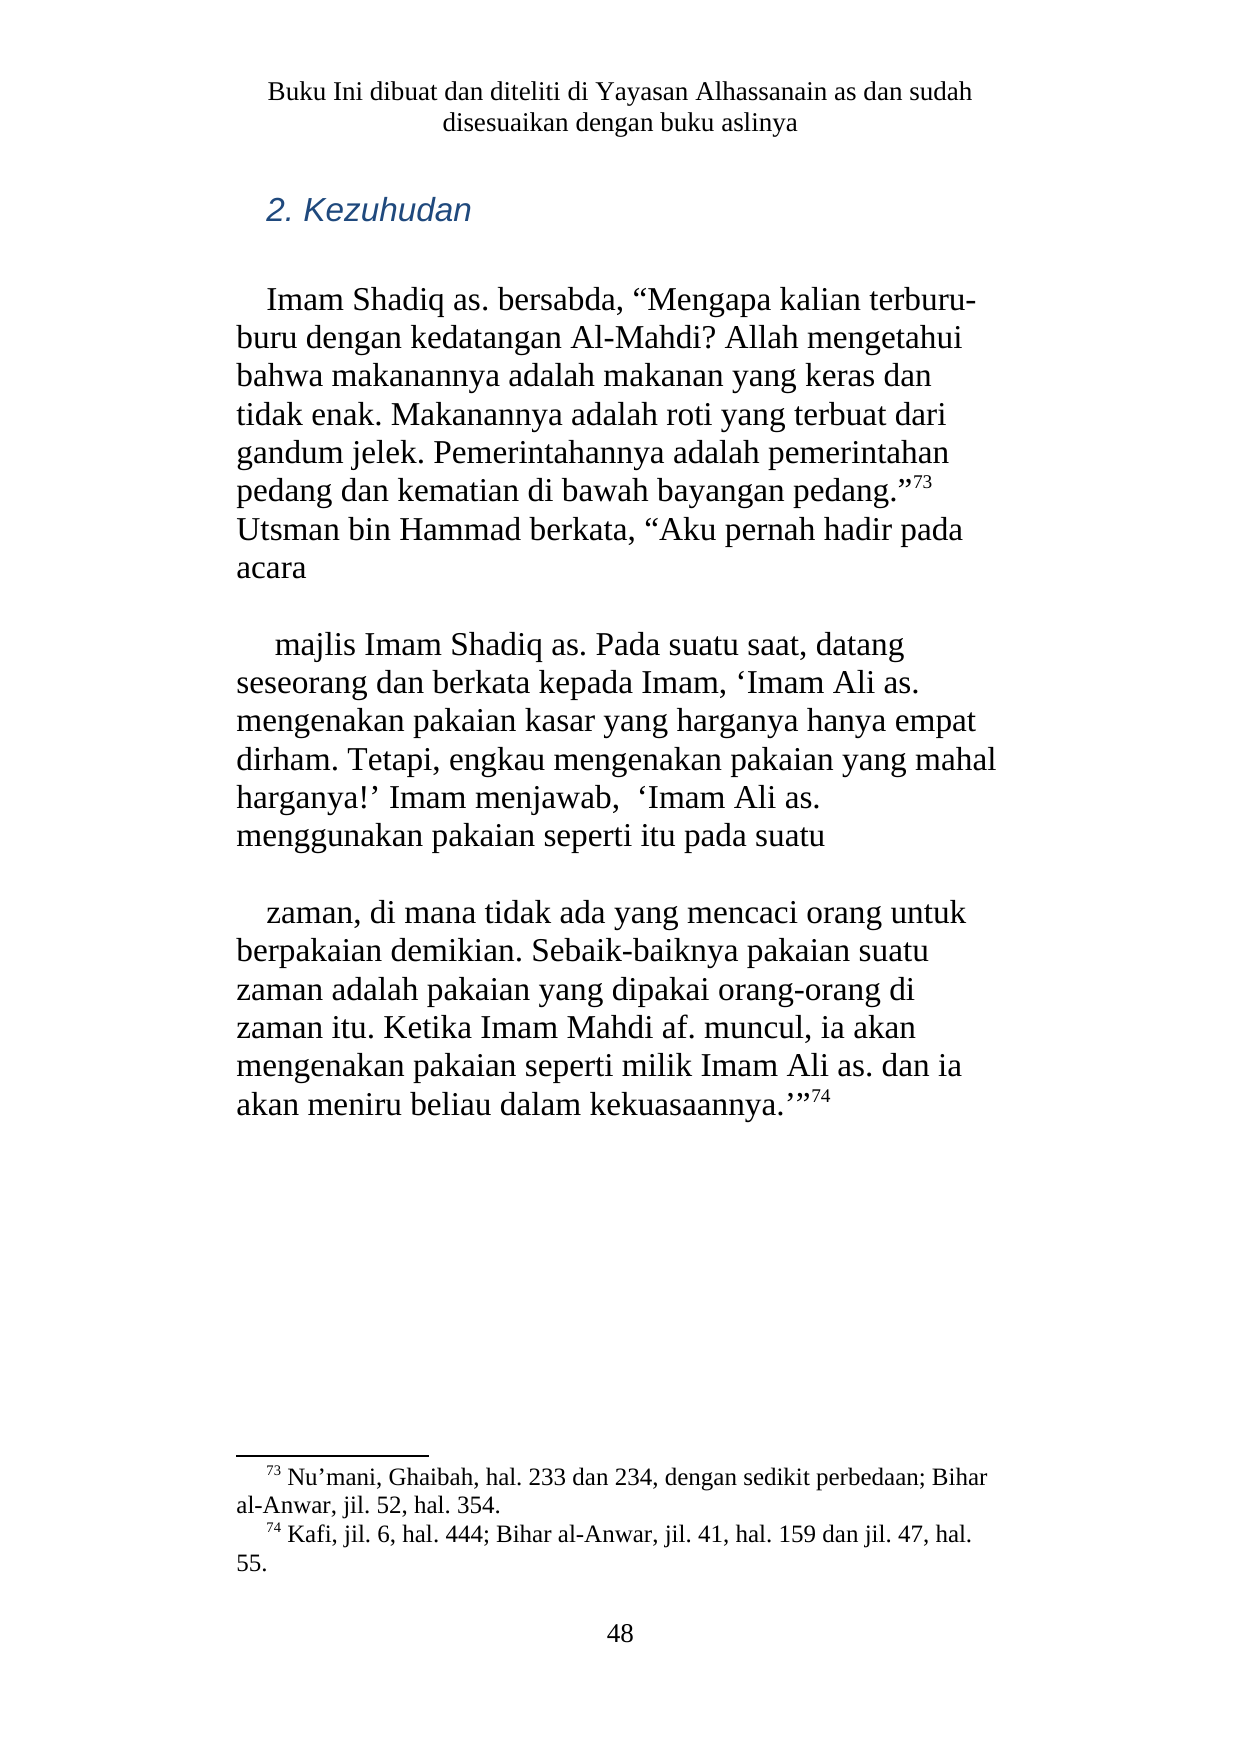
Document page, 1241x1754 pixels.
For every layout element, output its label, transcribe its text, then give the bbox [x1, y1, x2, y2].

subtitle 2. Kezuhudan [236, 190, 1004, 228]
text zaman, di mana tidak ada yang mencaci orang untuk berpakaian demikian. Sebaik-baiknya pakaian suatu zaman adalah pakaian yang dipakai orang-orang di zaman itu. Ketika Imam Mahdi af. muncul, ia akan mengenakan pakaian seperti milik Imam Ali as. dan ia akan meniru beliau dalam kekuasaannya.’” [236, 892, 1004, 1122]
text Imam Shadiq as. bersabda, “Mengapa kalian terburu-buru dengan kedatangan Al-Mahdi? Allah mengetahui bahwa makanannya adalah makanan yang keras dan tidak enak. Makanannya adalah roti yang terbuat dari gandum jelek. Pemerintahannya adalah pemerintahan pedang dan kematian di bawah bayangan pedang.” Utsman bin Hammad berkata, “Aku pernah hadir pada acara [236, 279, 1004, 586]
text majlis Imam Shadiq as. Pada suatu saat, datang seseorang dan berkata kepada Imam, ‘Imam Ali as. mengenakan pakaian kasar yang harganya hanya empat dirham. Tetapi, engkau mengenakan pakaian yang mahal harganya!’ Imam menjawab, ‘Imam Ali as. menggunakan pakaian seperti itu pada suatu [236, 624, 1004, 854]
